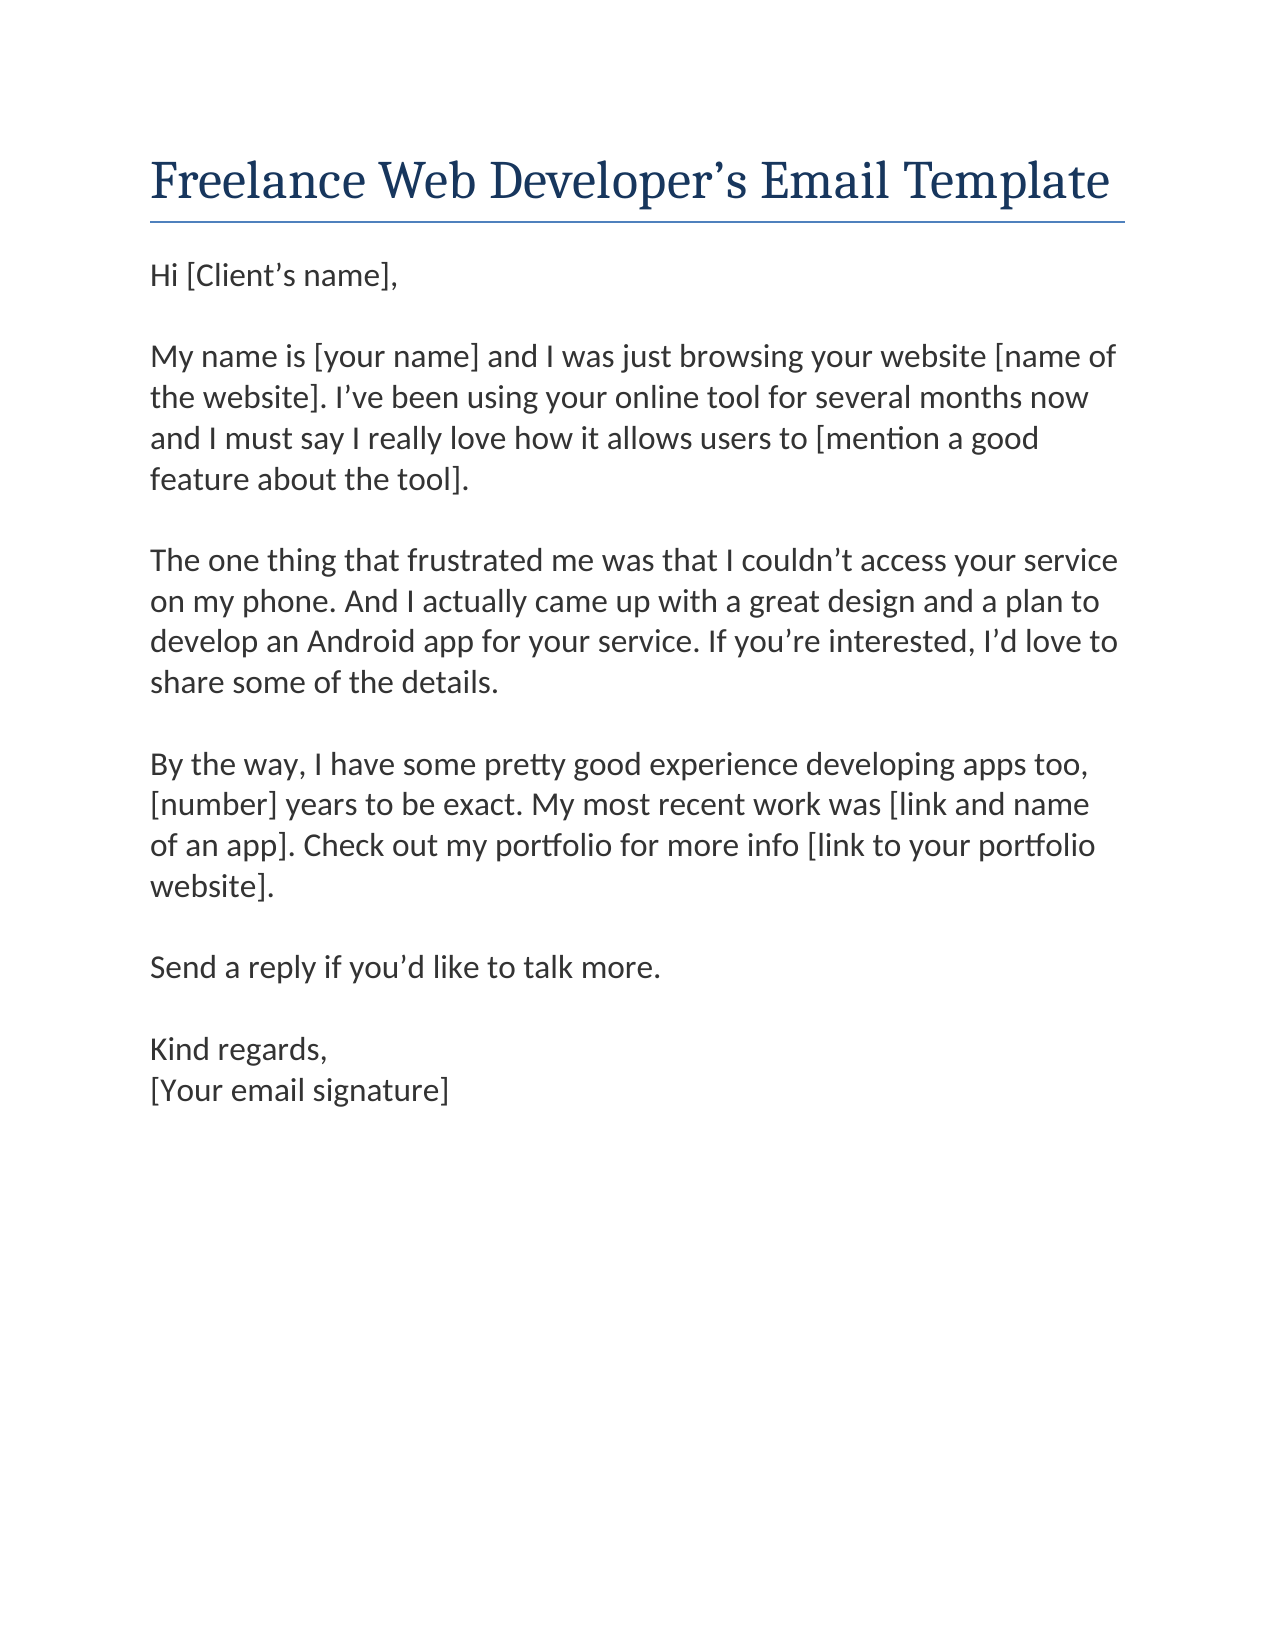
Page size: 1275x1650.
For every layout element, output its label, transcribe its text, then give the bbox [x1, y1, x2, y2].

text The one thing that frustrated me was that I couldn’t access your service on my phone. And I actually came up with a great design and a plan to develop an Android app for your service. If you’re interested, I’d love to share some of the details. [150, 539, 1125, 702]
text Hi [Client’s name], [150, 254, 1125, 295]
text Kind regards, [150, 1028, 1125, 1068]
text Send a reply if you’d like to talk more. [150, 946, 1125, 987]
text By the way, I have some pretty good experience developing apps too, [number] years to be exact. My most recent work was [link and name of an app]. Check out my portfolio for more info [link to your portfolio website]. [150, 743, 1125, 906]
text [Your email signature] [150, 1068, 1125, 1109]
text My name is [your name] and I was just browsing your website [name of the website]. I’ve been using your online tool for several months now and I must say I really love how it allows users to [mention a good feature about the tool]. [150, 335, 1125, 498]
title Freelance Web Developer’s Email Template [150, 150, 1125, 221]
